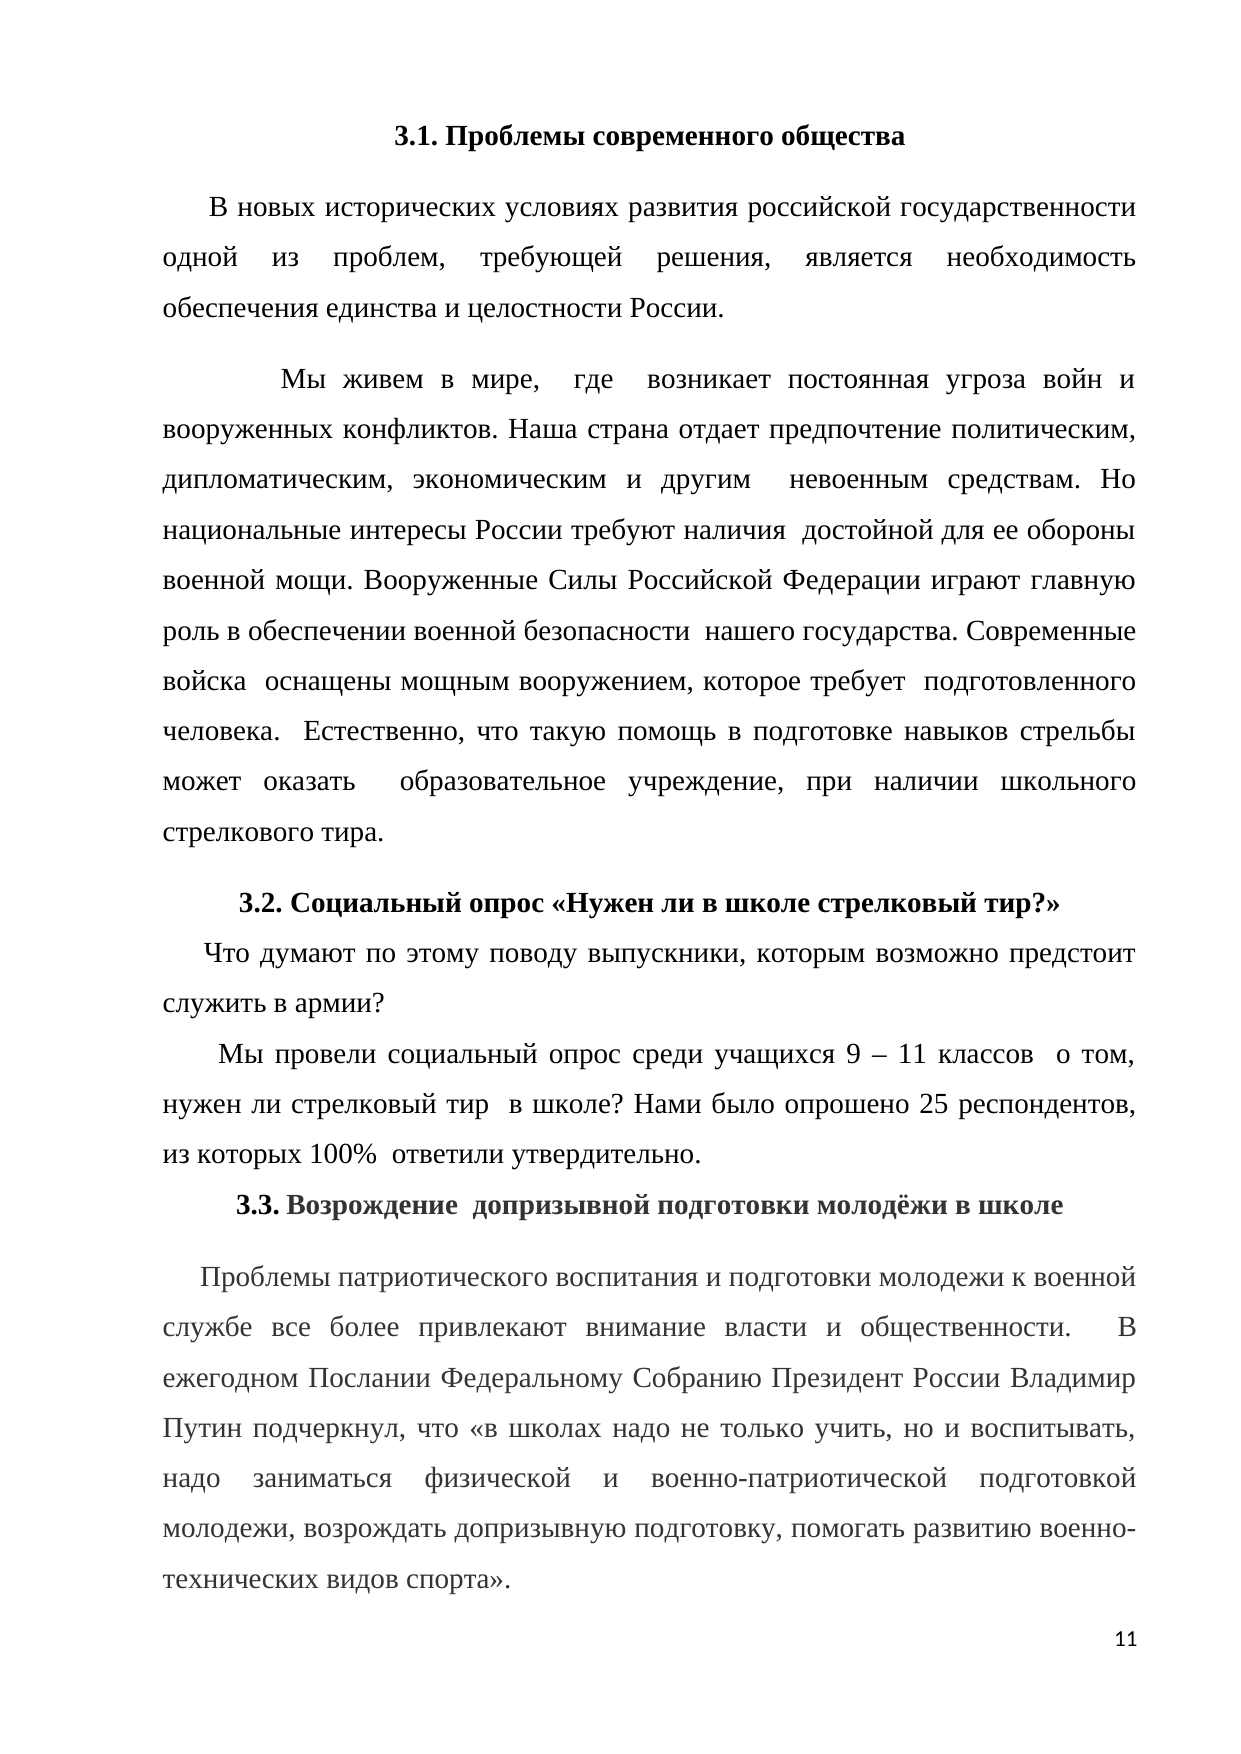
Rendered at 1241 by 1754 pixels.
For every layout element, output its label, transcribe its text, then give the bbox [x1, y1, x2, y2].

text Мы провели социальный опрос среди учащихся 9 – 11 классов о том, нужен ли стрелковый тир в школе? Нами было опрошено 25 респондентов, из которых 100% ответили утвердительно. [162, 1036, 1137, 1170]
text Проблемы патриотического воспитания и подготовки молодежи к военной службе все более привлекают внимание власти и общественности. В ежегодном Послании Федеральному Собранию Президент России Владимир Путин подчеркнул, что «в школах надо не только учить, но и воспитывать, надо заниматься физической и военно-патриотической подготовкой молодежи, возрождать допризывную подготовку, помогать развитию военно-технических видов спорта». [162, 1259, 1137, 1594]
text 3.3. Возрождение допризывной подготовки молодёжи в школе [162, 1187, 1137, 1220]
text В новых исторических условиях развития российской государственности одной из проблем, требующей решения, является необходимость обеспечения единства и целостности России. [162, 189, 1137, 323]
text Что думают по этому поводу выпускники, которым возможно предстоит служить в армии? [162, 935, 1137, 1019]
text 3.2. Социальный опрос «Нужен ли в школе стрелковый тир?» [162, 885, 1137, 918]
text 3.1. Проблемы современного общества [162, 118, 1137, 152]
text Мы живем в мире, где возникает постоянная угроза войн и вооруженных конфликтов. Наша страна отдает предпочтение политическим, дипломатическим, экономическим и другим невоенным средствам. Но национальные интересы России требуют наличия достойной для ее обороны военной мощи. Вооруженные Силы Российской Федерации играют главную роль в обеспечении военной безопасности нашего государства. Современные войска оснащены мощным вооружением, которое требует подготовленного человека. Естественно, что такую помощь в подготовке навыков стрельбы может оказать образовательное учреждение, при наличии школьного стрелкового тира. [162, 361, 1137, 847]
